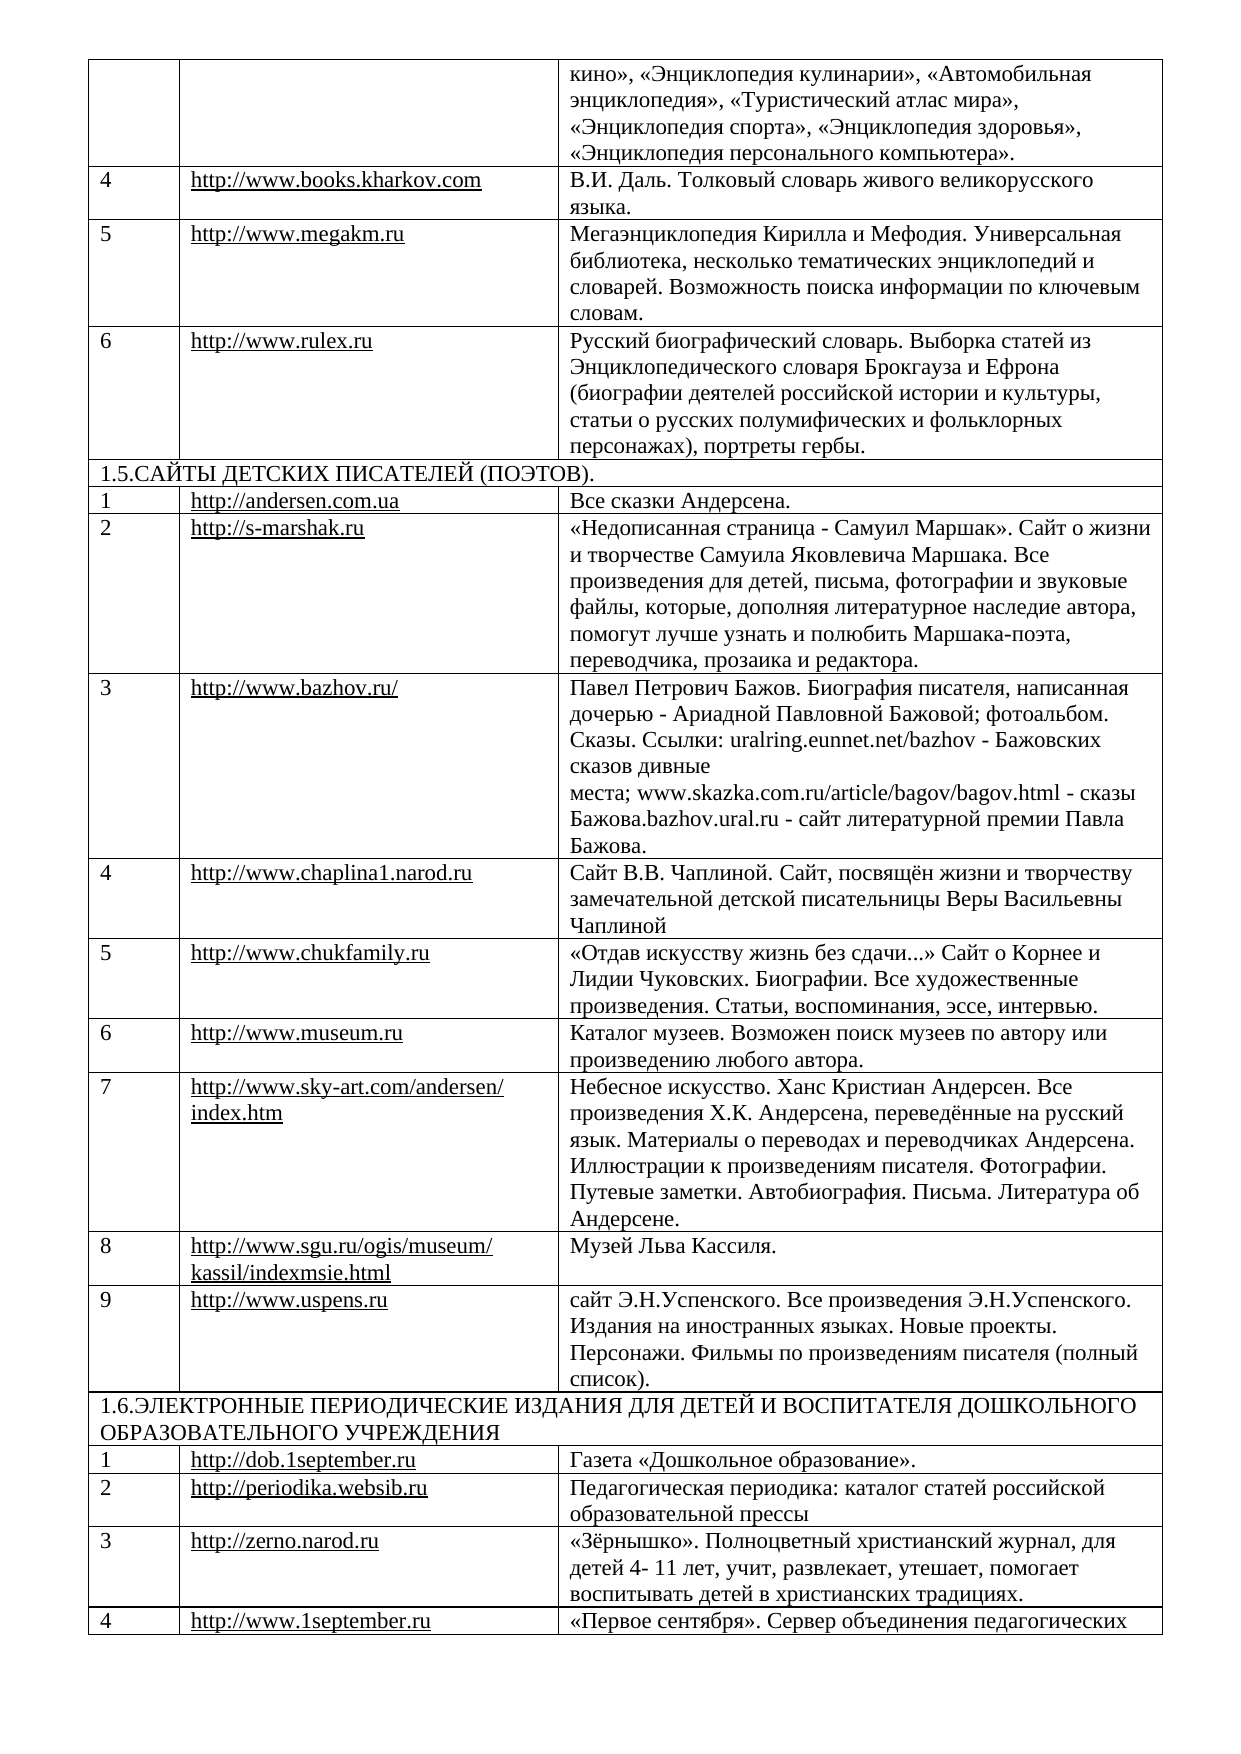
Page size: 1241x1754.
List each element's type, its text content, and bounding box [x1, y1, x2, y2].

table_cell 1 [89, 487, 179, 513]
table_cell http://zerno.narod.ru [180, 1527, 558, 1606]
table_cell http://www.rulex.ru [180, 327, 558, 458]
table_cell 4 [89, 859, 179, 938]
table_cell 5 [89, 939, 179, 1018]
table_cell Каталог музеев. Возможен поиск музеев по автору или произведению любого автора. [559, 1019, 1162, 1072]
table_cell 9 [89, 1286, 179, 1391]
table_cell 6 [89, 327, 179, 458]
table_cell http://www.chukfamily.ru [180, 939, 558, 1018]
table_cell http://dob.1september.ru [180, 1446, 558, 1472]
table_cell Сайт В.В. Чаплиной. Сайт, посвящён жизни и творчеству замечательной детской писательницы Веры Васильевны Чаплиной [559, 859, 1162, 938]
table_cell http://s-marshak.ru [180, 514, 558, 672]
table_cell Русский биографический словарь. Выборка статей из Энциклопедического словаря Брокгауза и Ефрона (биографии деятелей российской истории и культуры, статьи о русских полумифических и фольклорных персонажах), портреты гербы. [559, 327, 1162, 458]
table_cell http://periodika.websib.ru [180, 1474, 558, 1526]
table_cell 2 [89, 514, 179, 672]
table_cell Небесное искусство. Ханс Кристиан Андерсен. Все произведения Х.К. Андерсена, переведённые на русский язык. Материалы о переводах и переводчиках Андерсена. Иллюстрации к произведениям писателя. Фотографии. Путевые заметки. Автобиография. Письма. Литература об Андерсене. [559, 1073, 1162, 1231]
table_cell Все сказки Андерсена. [559, 487, 1162, 513]
table_cell сайт Э.Н.Успенского. Все произведения Э.Н.Успенского. Издания на иностранных языках. Новые проекты. Персонажи. Фильмы по произведениям писателя (полный список). [559, 1286, 1162, 1391]
table_cell Газета «Дошкольное образование». [559, 1446, 1162, 1472]
table_cell 1.5.САЙТЫ ДЕТСКИХ ПИСАТЕЛЕЙ (ПОЭТОВ). [89, 460, 1162, 486]
table_cell Музей Льва Кассиля. [559, 1232, 1162, 1285]
table_cell http://www.sky-art.com/andersen/index.htm [180, 1073, 558, 1231]
table_cell http://www.sgu.ru/ogis/museum/kassil/indexmsie.html [180, 1232, 558, 1285]
table_cell Павел Петрович Бажов. Биография писателя, написанная дочерью - Ариадной Павловной Бажовой; фотоальбом. Сказы. Ссылки: uralring.eunnet.net/bazhov - Бажовских сказов дивные места; www.skazka.com.ru/article/bagov/bagov.html - сказы Бажова.bazhov.ural.ru - сайт литературной премии Павла Бажова. [559, 674, 1162, 858]
table_cell 4 [89, 167, 179, 219]
table_cell http://andersen.com.ua [180, 487, 558, 513]
table_cell 2 [89, 1474, 179, 1526]
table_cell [180, 60, 558, 166]
table_cell 8 [89, 1232, 179, 1285]
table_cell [180, 1608, 558, 1634]
table_cell http://www.museum.ru [180, 1019, 558, 1072]
table_cell http://www.bazhov.ru/ [180, 674, 558, 858]
table_cell «Недописанная страница - Самуил Маршак». Сайт о жизни и творчестве Самуила Яковлевича Маршака. Все произведения для детей, письма, фотографии и звуковые файлы, которые, дополняя литературное наследие автора, помогут лучше узнать и полюбить Маршака-поэта, переводчика, прозаика и редактора. [559, 514, 1162, 672]
table_cell Педагогическая периодика: каталог статей российской образовательной прессы [559, 1474, 1162, 1526]
table_cell 3 [89, 674, 179, 858]
table_cell 5 [89, 220, 179, 326]
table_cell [559, 1608, 1162, 1634]
table_cell http://www.chaplina1.narod.ru [180, 859, 558, 938]
table_cell 7 [89, 1073, 179, 1231]
table_cell «Отдав искусству жизнь без сдачи...» Сайт о Корнее и Лидии Чуковских. Биографии. Все художественные произведения. Статьи, воспоминания, эссе, интервью. [559, 939, 1162, 1018]
table_cell «Зёрнышко». Полноцветный христианский журнал, для детей 4- 11 лет, учит, развлекает, утешает, помогает воспитывать детей в христианских традициях. [559, 1527, 1162, 1606]
table_cell 3 [89, 1527, 179, 1606]
table_cell http://www.books.kharkov.com [180, 167, 558, 219]
table_cell 1 [89, 1446, 179, 1472]
table_cell 3 [89, 60, 179, 166]
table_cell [559, 60, 1162, 166]
table_cell Мегаэнциклопедия Кирилла и Мефодия. Универсальная библиотека, несколько тематических энциклопедий и словарей. Возможность поиска информации по ключевым словам. [559, 220, 1162, 326]
table_cell 1.6.ЭЛЕКТРОННЫЕ ПЕРИОДИЧЕСКИЕ ИЗДАНИЯ ДЛЯ ДЕТЕЙ И ВОСПИТАТЕЛЯ ДОШКОЛЬНОГО ОБРАЗОВАТЕЛЬНОГО УЧРЕЖДЕНИЯ [89, 1393, 1162, 1445]
table_cell http://www.megakm.ru [180, 220, 558, 326]
table_cell В.И. Даль. Толковый словарь живого великорусского языка. [559, 167, 1162, 219]
table_cell http://www.uspens.ru [180, 1286, 558, 1391]
table_cell 6 [89, 1019, 179, 1072]
table_cell 4 [89, 1608, 179, 1634]
